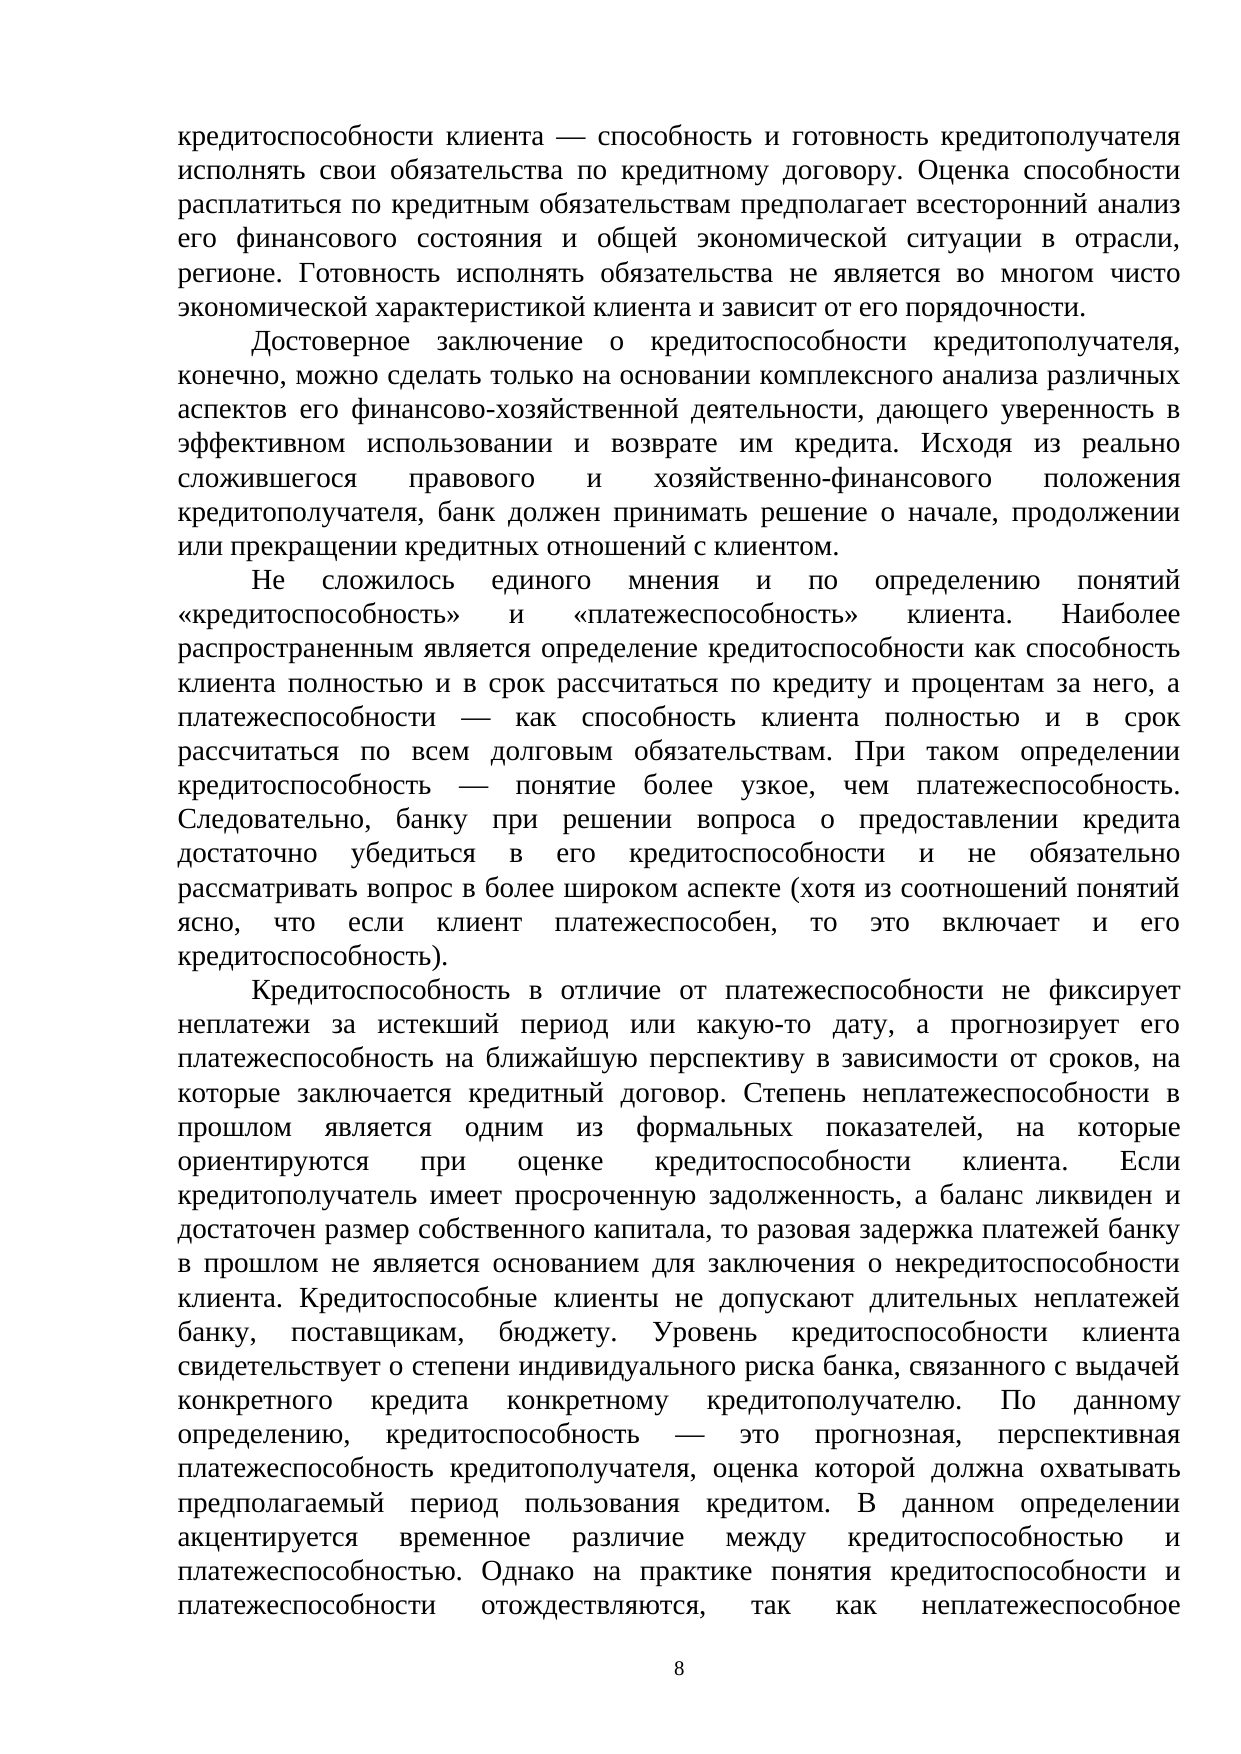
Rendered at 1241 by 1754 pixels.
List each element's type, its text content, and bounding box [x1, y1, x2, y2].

text Достоверное заключение о кредитоспособности кредитополучателя, конечно, можно сделать только на основании комплексного анализа различных аспектов его финансово-хозяйственной деятельности, дающего уверенность в эффективном использовании и возврате им кредита. Исходя из реально сложившегося правового и хозяйственно-финансового положения кредитополучателя, банк должен принимать решение о начале, продолжении или прекращении кредитных отношений с клиентом. [177, 323, 1181, 562]
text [177, 118, 1181, 322]
text Не сложилось единого мнения и по определению понятий «кредитоспособность» и «платежеспособность» клиента. Наиболее распространенным является определение кредитоспособности как способность клиента полностью и в срок рассчитаться по кредиту и процентам за него, а платежеспособности — как способность клиента полностью и в срок рассчитаться по всем долговым обязательствам. При таком определении кредитоспособность — понятие более узкое, чем платежеспособность. Следовательно, банку при решении вопроса о предоставлении кредита достаточно убедиться в его кредитоспособности и не обязательно рассматривать вопрос в более широком аспекте (хотя из соотношений понятий ясно, что если клиент платежеспособен, то это включает и его кредитоспособность). [177, 562, 1181, 972]
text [177, 972, 1181, 1621]
